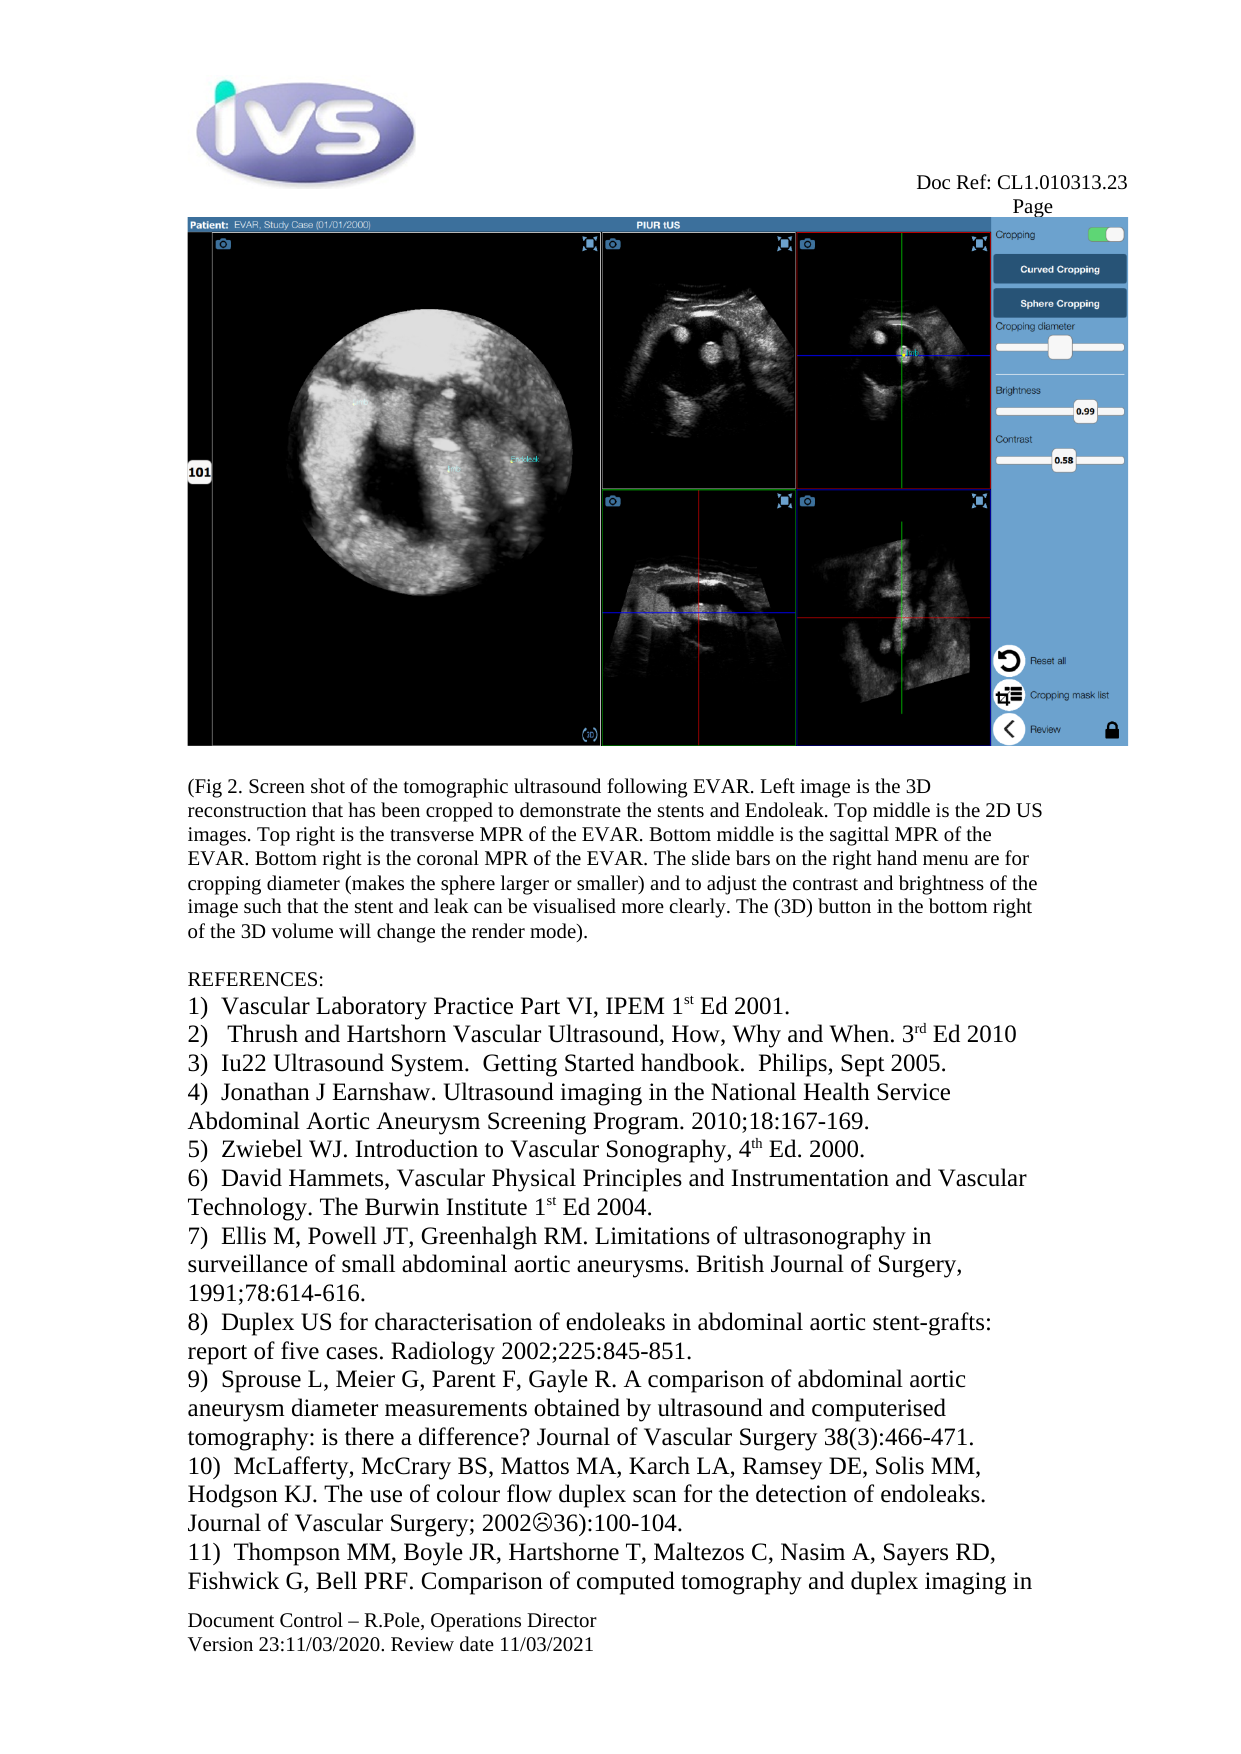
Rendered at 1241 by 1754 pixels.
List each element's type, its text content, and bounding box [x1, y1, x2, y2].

text 6) David Hammets, Vascular Physical Principles and Instrumentation and Vascular Technology. The Burwin Institute 1st Ed 2004. [187, 1163, 1053, 1221]
text REFERENCES: [187, 967, 1053, 991]
text 4) Jonathan J Earnshaw. Ultrasound imaging in the National Health Service Abdominal Aortic Aneurysm Screening Program. 2010;18:167-169. [187, 1077, 1053, 1134]
text 2) Thrush and Hartshorn Vascular Ultrasound, How, Why and When. 3rd Ed 2010 [187, 1019, 1053, 1048]
text 5) Zwiebel WJ. Introduction to Vascular Sonography, 4th Ed. 2000. [187, 1134, 1053, 1163]
text 7) Ellis M, Powell JT, Greenhalgh RM. Limitations of ultrasonography in surveillance of small abdominal aortic aneurysms. British Journal of Surgery, 1991;78:614-616. [187, 1221, 1053, 1307]
text 1) Vascular Laboratory Practice Part VI, IPEM 1st Ed 2001. [187, 991, 1053, 1019]
picture [187, 217, 1129, 746]
text 10) McLafferty, McCrary BS, Mattos MA, Karch LA, Ramsey DE, Solis MM, Hodgson KJ. The use of colour flow duplex scan for the detection of endoleaks. Journal of Vascular Surgery; 200236):100-104. [187, 1451, 1053, 1537]
text 8) Duplex US for characterisation of endoleaks in abdominal aortic stent-grafts: report of five cases. Radiology 2002;225:845-851. [187, 1307, 1053, 1364]
text 9) Sprouse L, Meier G, Parent F, Gayle R. A comparison of abdominal aortic aneurysm diameter measurements obtained by ultrasound and computerised tomography: is there a difference? Journal of Vascular Surgery 38(3):466-471. [187, 1364, 1053, 1451]
text 3) Iu22 Ultrasound System. Getting Started handbook. Philips, Sept 2005. [187, 1048, 1053, 1077]
picture [187, 75, 416, 189]
text (Fig 2. Screen shot of the tomographic ultrasound following EVAR. Left image is the 3D reconstruction that has been cropped to demonstrate the stents and Endoleak. Top middle is the 2D US images. Top right is the transverse MPR of the EVAR. Bottom middle is the sagittal MPR of the EVAR. Bottom right is the coronal MPR of the EVAR. The slide bars on the right hand menu are for cropping diameter (makes the sphere larger or smaller) and to adjust the contrast and brightness of the image such that the stent and leak can be visualised more clearly. The (3D) button in the bottom right of the 3D volume will change the render mode). [187, 774, 1053, 943]
